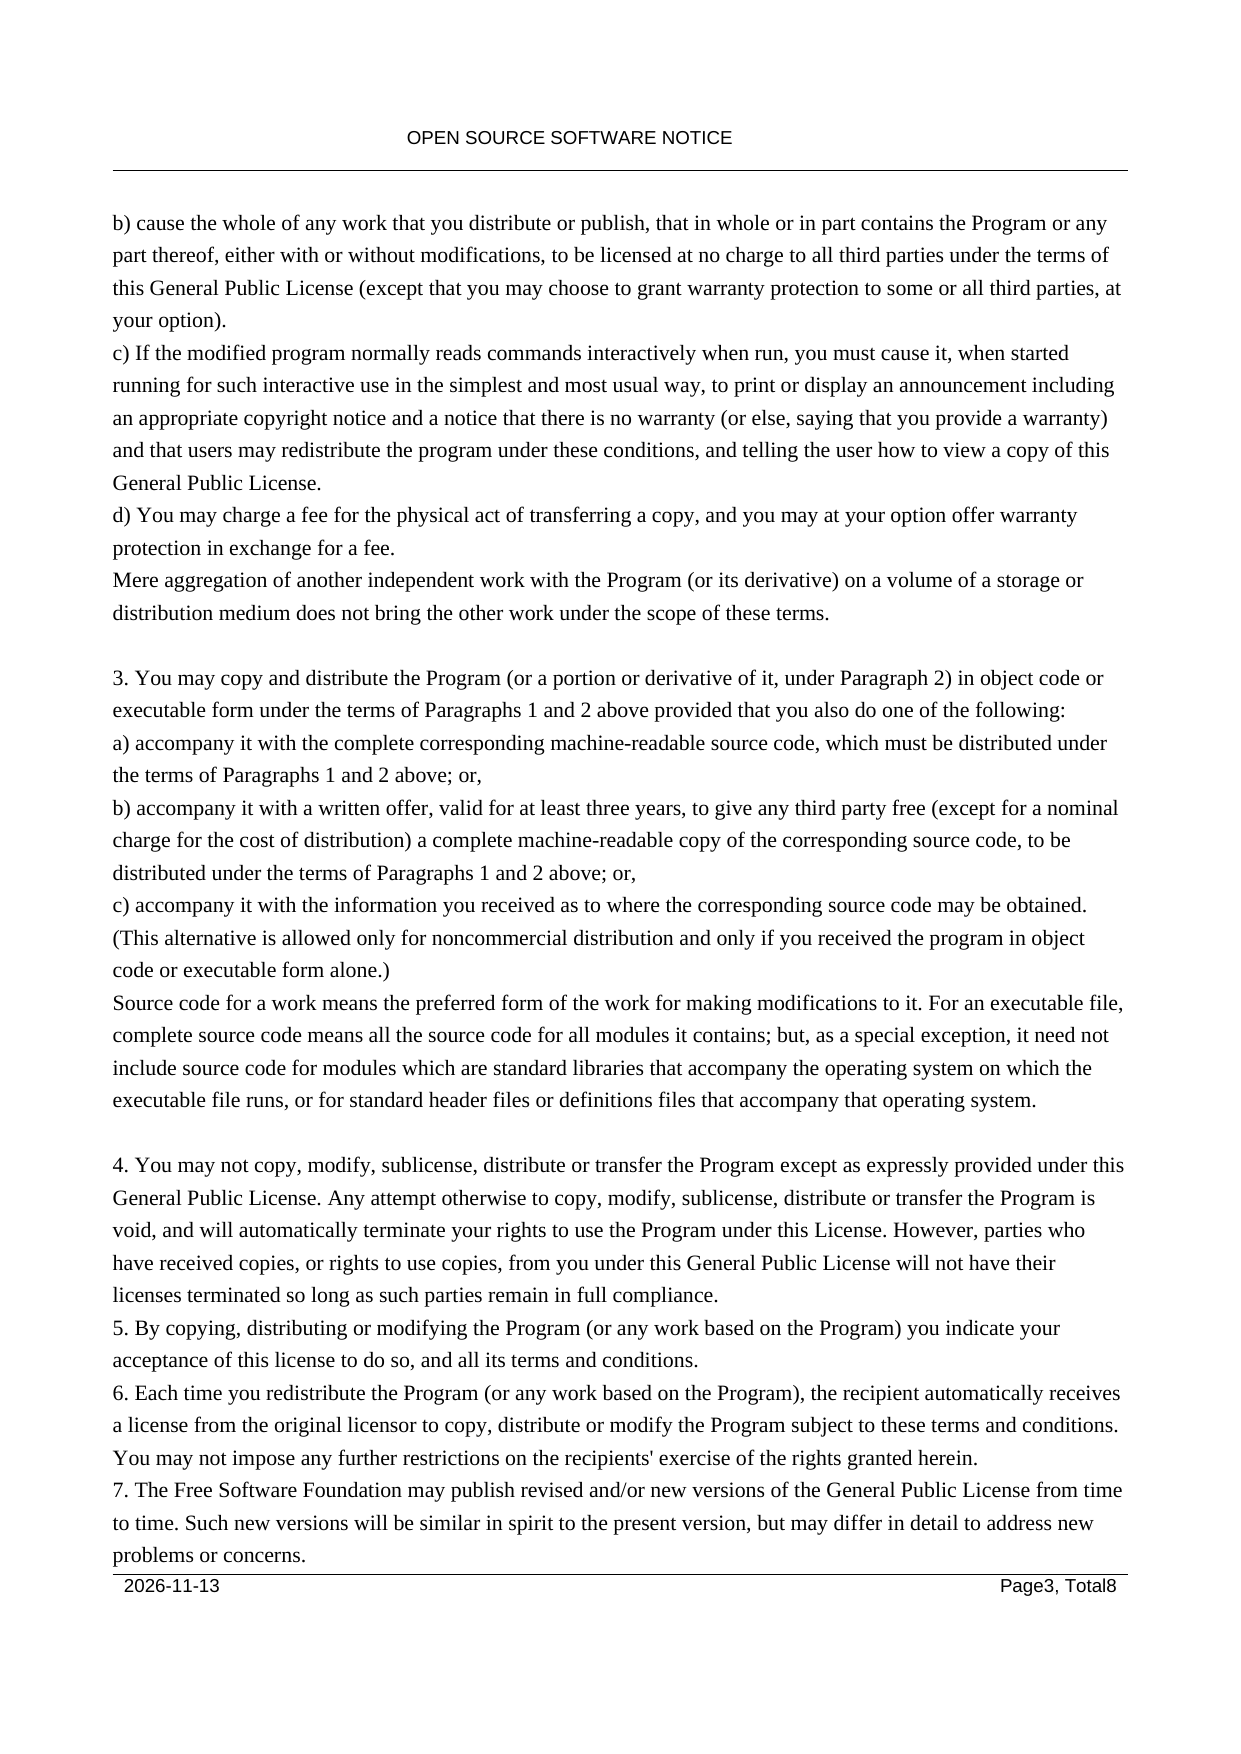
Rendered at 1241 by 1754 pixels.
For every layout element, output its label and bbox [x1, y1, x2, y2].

text [112, 206, 1128, 1571]
